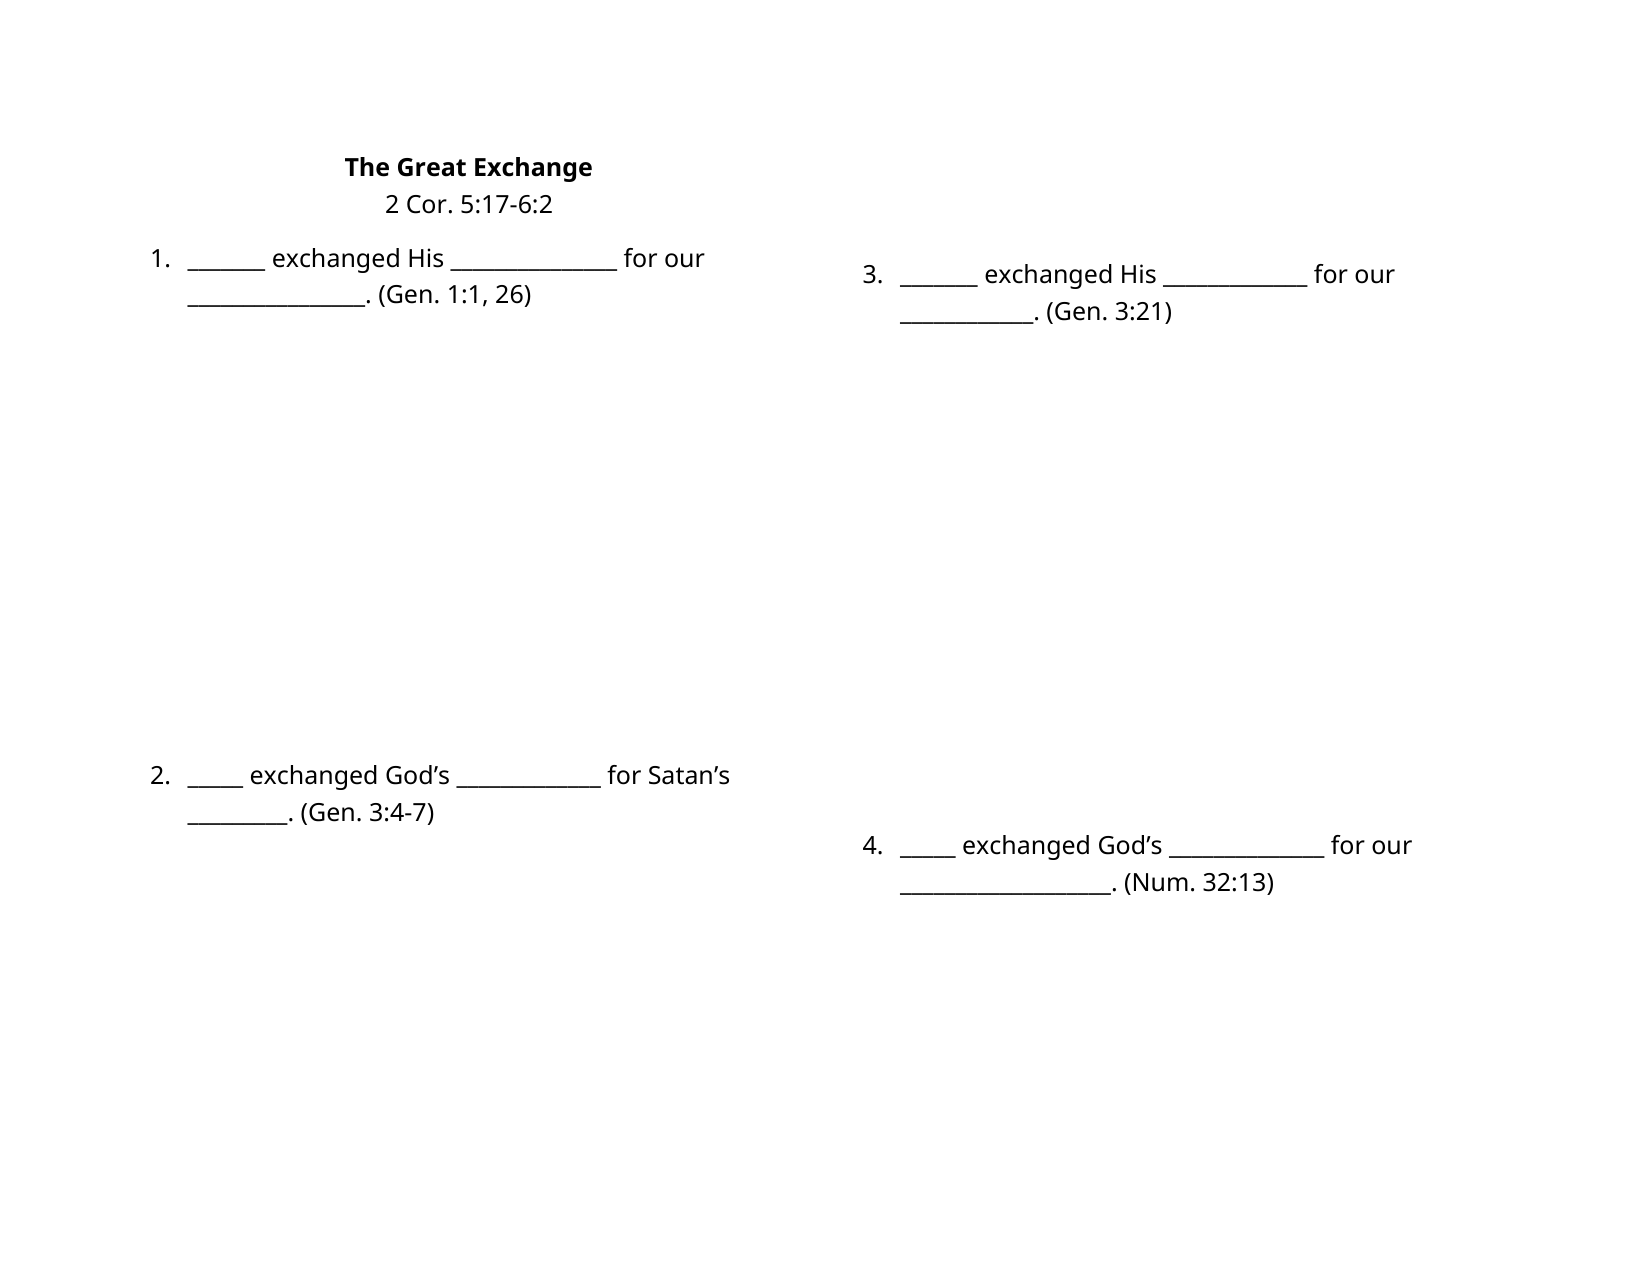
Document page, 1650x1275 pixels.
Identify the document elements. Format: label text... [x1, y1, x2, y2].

text 2 Cor. 5:17-6:2 [150, 187, 787, 221]
list _______ exchanged His _______________ for our ________________. (Gen. 1:1, 26) [150, 240, 787, 311]
list _______ exchanged His _____________ for our ____________. (Gen. 3:21) [862, 257, 1500, 328]
list _____ exchanged God’s ______________ for our ___________________. (Num. 32:13) [862, 828, 1500, 899]
list _____ exchanged God’s _____________ for Satan’s _________. (Gen. 3:4-7) [150, 758, 787, 829]
text The Great Exchange [150, 150, 787, 184]
